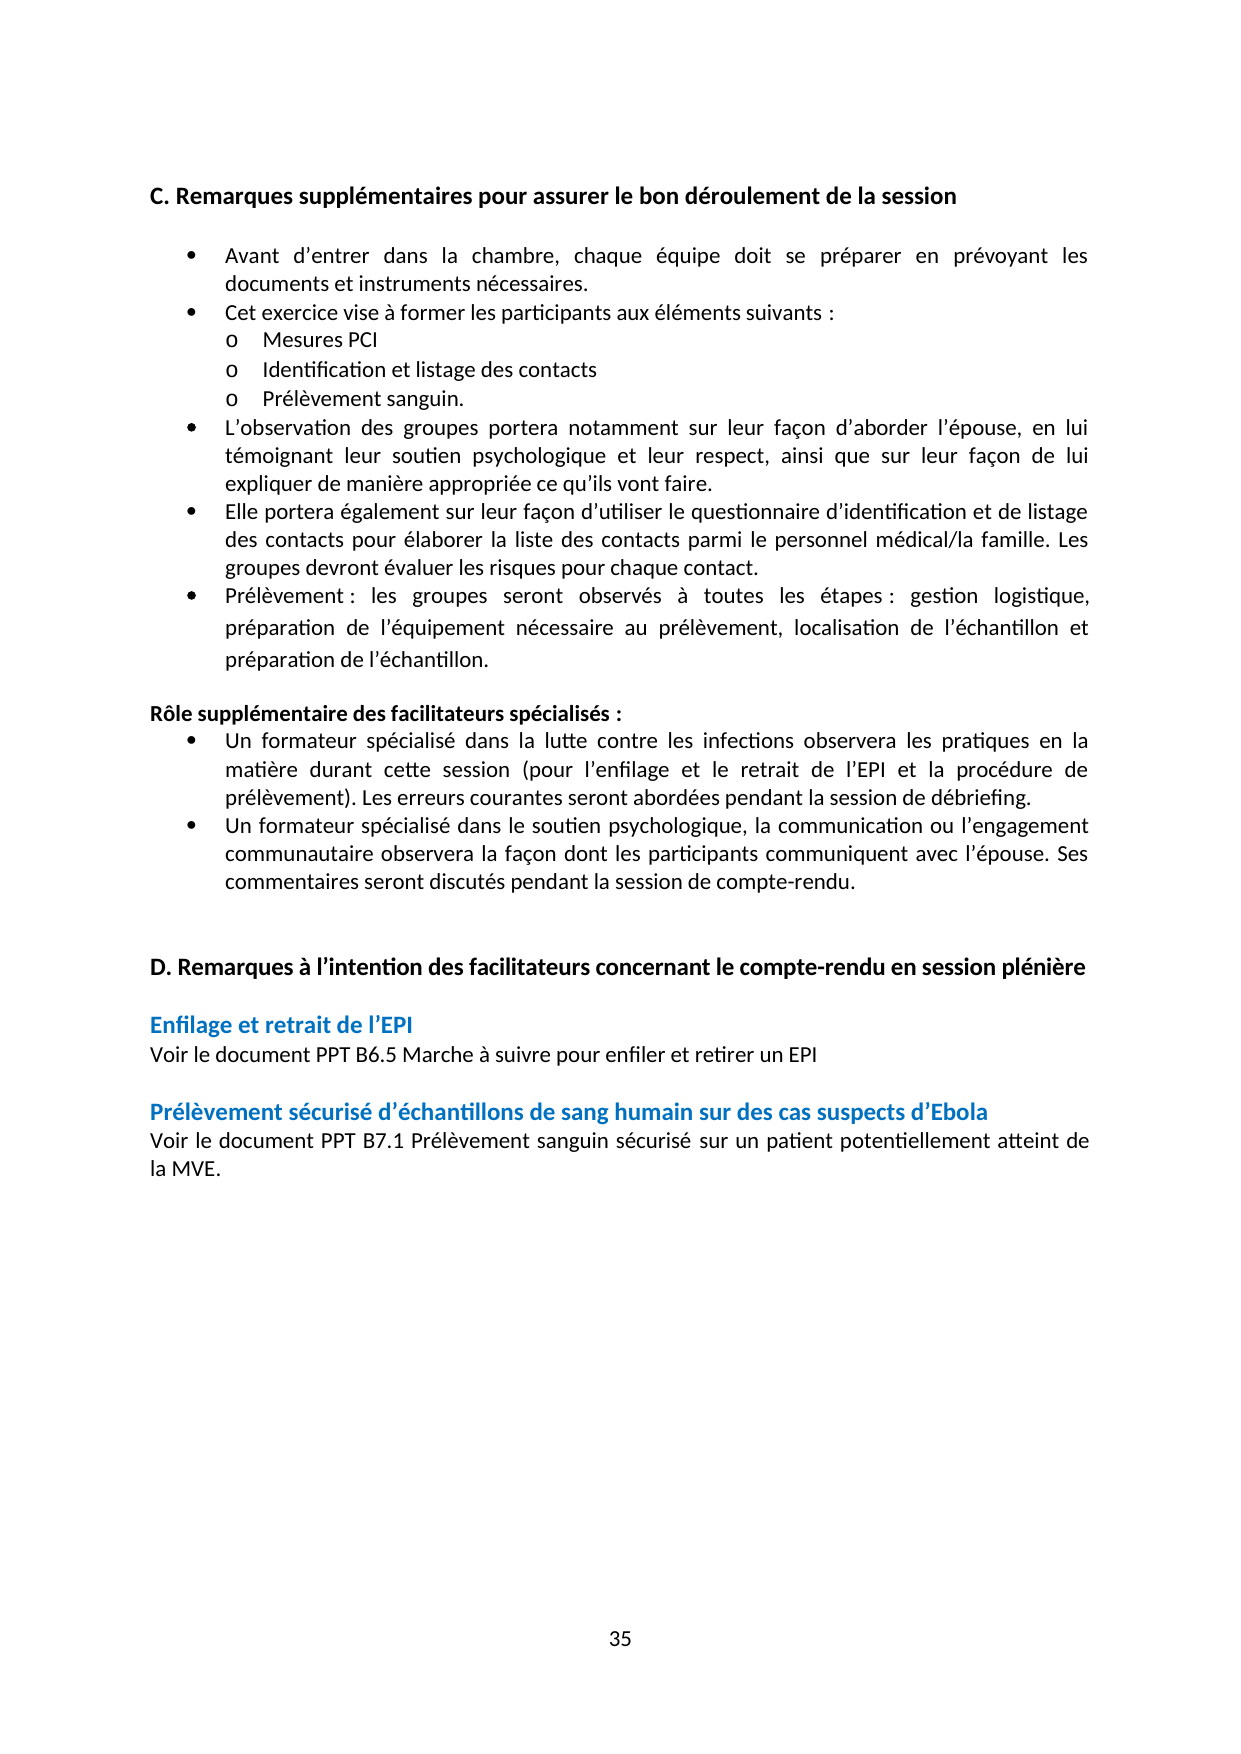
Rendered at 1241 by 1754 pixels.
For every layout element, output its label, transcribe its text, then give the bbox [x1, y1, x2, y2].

text Rôle supplémentaire des facilitateurs spécialisés : [150, 699, 1090, 727]
list Un formateur spécialisé dans la lutte contre les infections observera les pratiques en la matière durant cette session (pour l’enfilage et le retrait de l’EPI et la procédure de prélèvement). Les erreurs courantes seront abordées pendant la session de débriefing. [187, 727, 1090, 811]
list Cet exercice vise à former les participants aux éléments suivants : [187, 298, 1090, 326]
list Elle portera également sur leur façon d’utiliser le questionnaire d’identification et de listage des contacts pour élaborer la liste des contacts parmi le personnel médical/la famille. Les groupes devront évaluer les risques pour chaque contact. [187, 497, 1090, 581]
list Mesures PCI [225, 326, 1090, 355]
list Un formateur spécialisé dans le soutien psychologique, la communication ou l’engagement communautaire observera la façon dont les participants communiquent avec l’épouse. Ses commentaires seront discutés pendant la session de compte-rendu. [187, 811, 1090, 895]
list Prélèvement : les groupes seront observés à toutes les étapes : gestion logistique, préparation de l’équipement nécessaire au prélèvement, localisation de l’échantillon et préparation de l’échantillon. [187, 581, 1090, 674]
subtitle Prélèvement sécurisé d’échantillons de sang humain sur des cas suspects d’Ebola [150, 1096, 1090, 1126]
list Avant d’entrer dans la chambre, chaque équipe doit se préparer en prévoyant les documents et instruments nécessaires. [187, 242, 1090, 298]
text C. Remarques supplémentaires pour assurer le bon déroulement de la session [150, 181, 1090, 211]
text D. Remarques à l’intention des facilitateurs concernant le compte-rendu en session plénière [150, 951, 1090, 981]
subtitle Enfilage et retrait de l’EPI [150, 1009, 1090, 1040]
list Identification et listage des contacts [225, 355, 1090, 384]
list L’observation des groupes portera notamment sur leur façon d’aborder l’épouse, en lui témoignant leur soutien psychologique et leur respect, ainsi que sur leur façon de lui expliquer de manière appropriée ce qu’ils vont faire. [187, 413, 1090, 497]
text Voir le document PPT B7.1 Prélèvement sanguin sécurisé sur un patient potentiellement atteint de la MVE. [150, 1126, 1090, 1182]
subtitle Voir le document PPT B6.5 Marche à suivre pour enfiler et retirer un EPI [150, 1040, 1090, 1068]
list Prélèvement sanguin. [225, 384, 1090, 413]
